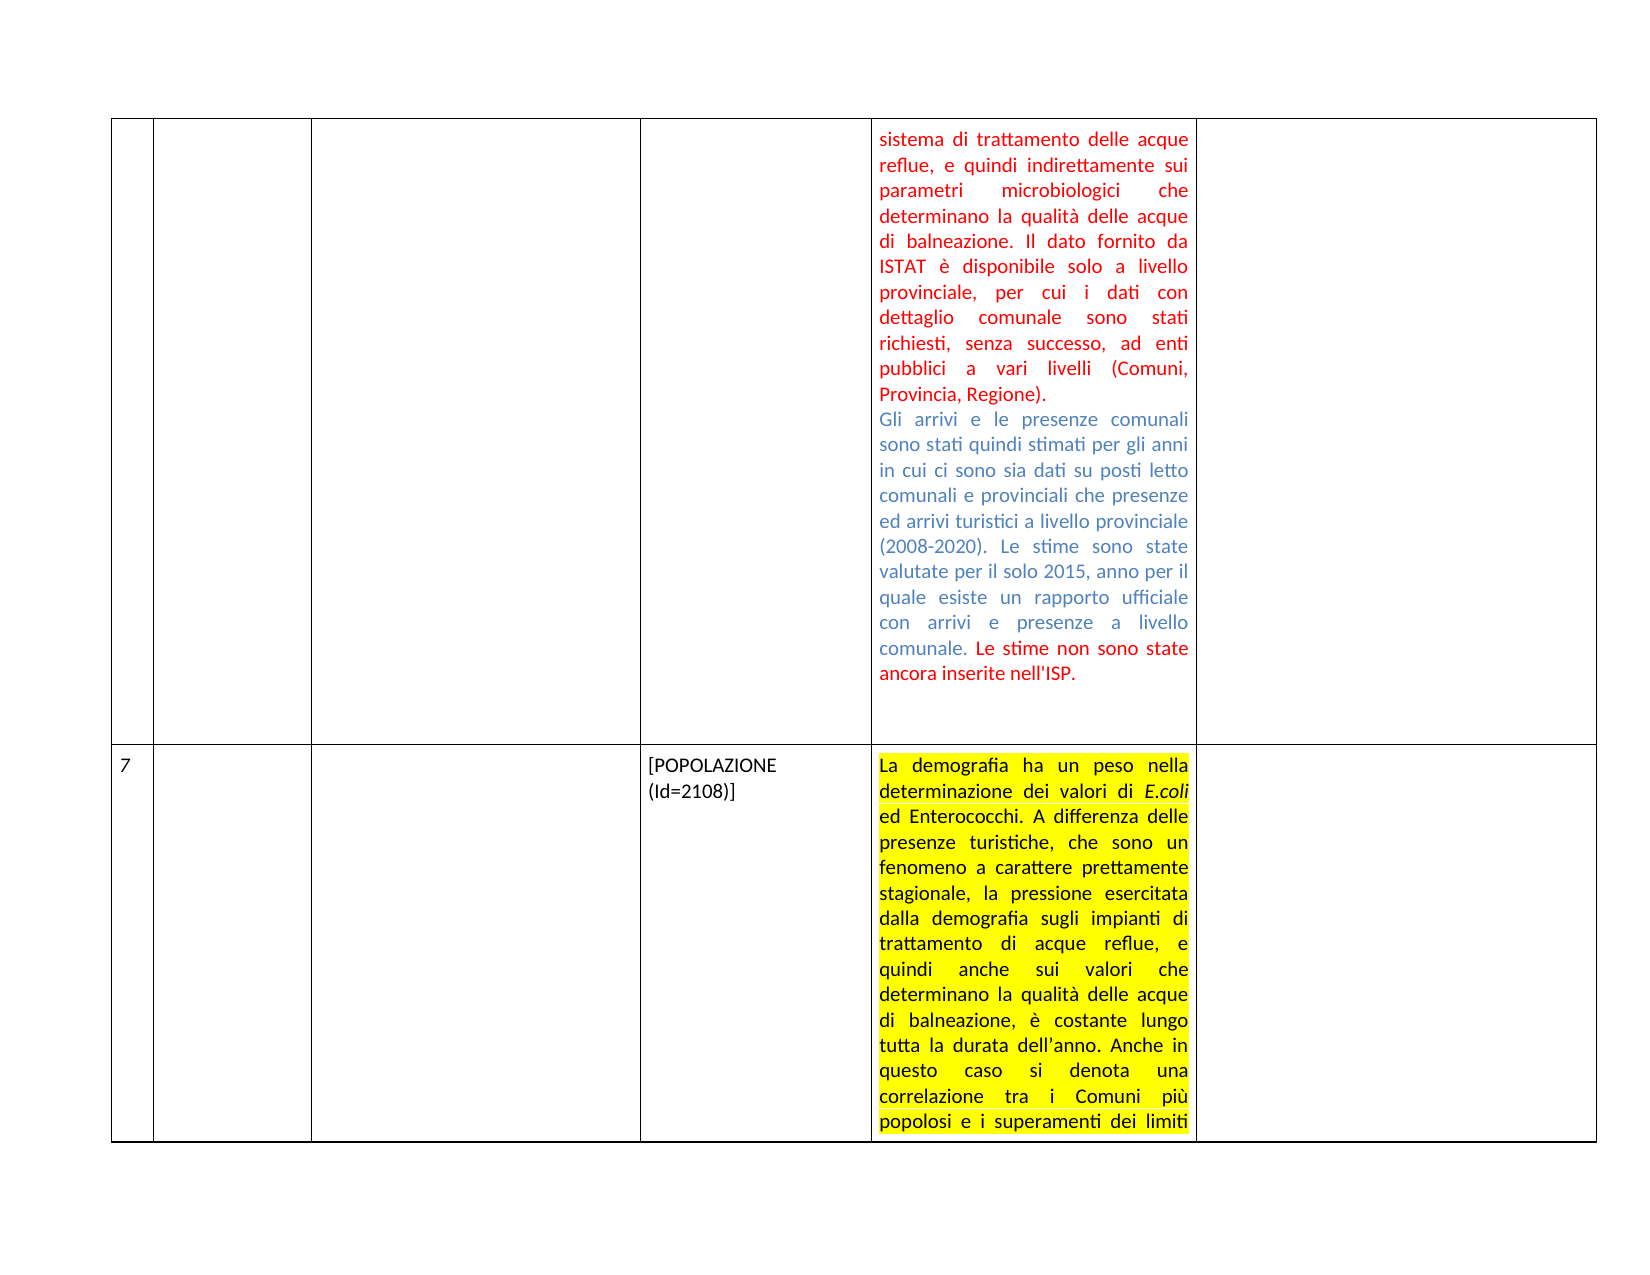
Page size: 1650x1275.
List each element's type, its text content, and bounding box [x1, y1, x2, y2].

table_cell [1197, 745, 1596, 1141]
table_cell 7 [112, 745, 153, 1141]
table_cell [1197, 119, 1596, 744]
table_cell [312, 745, 640, 1141]
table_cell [641, 119, 871, 744]
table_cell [872, 745, 1196, 1141]
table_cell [872, 119, 1196, 744]
table_cell [154, 119, 311, 744]
table_cell 5 [112, 119, 153, 744]
table_cell [154, 745, 311, 1141]
table_cell [312, 119, 640, 744]
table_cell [641, 745, 871, 1141]
